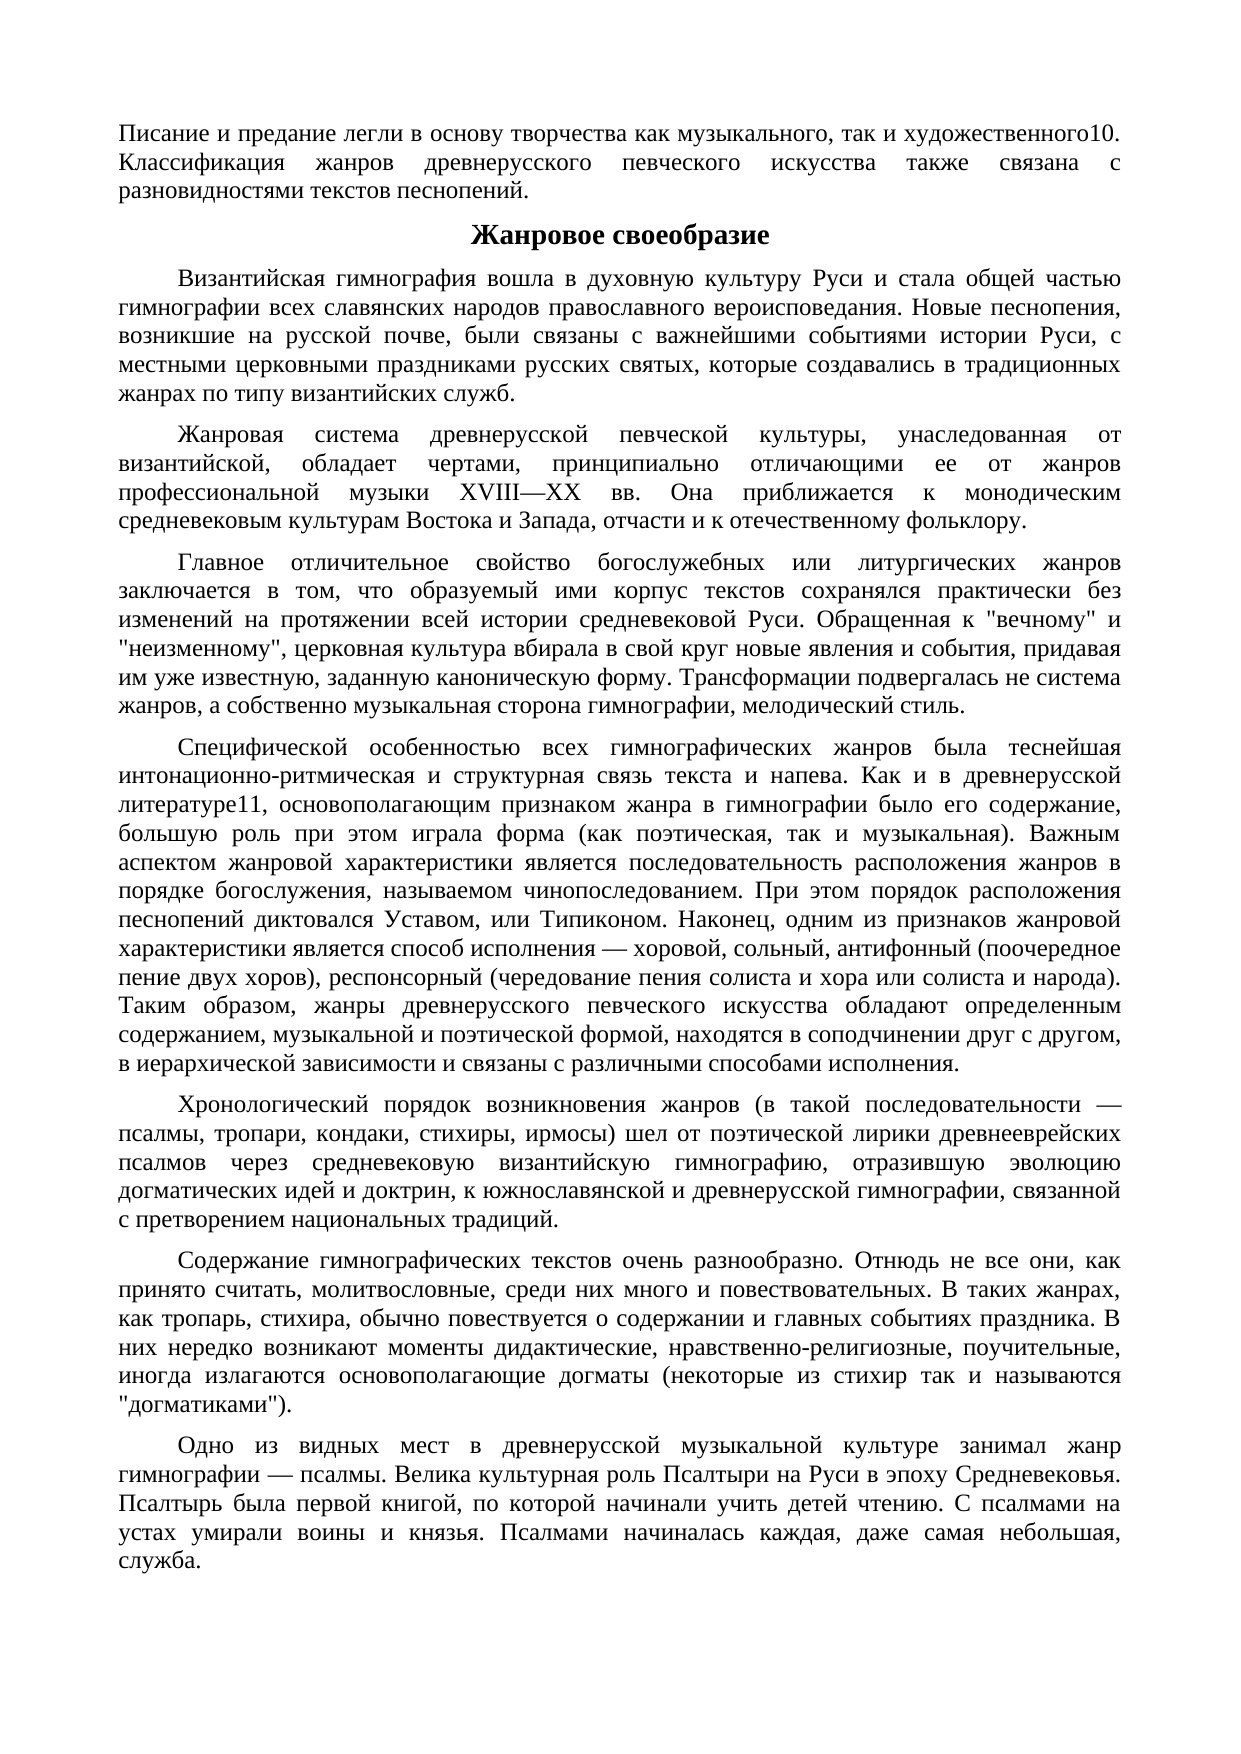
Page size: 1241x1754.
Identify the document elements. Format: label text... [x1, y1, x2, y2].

text Жанровая система древнерусской певческой культуры, унаследованная от византийской, обладает чертами, принципиально отличающими ее от жанров профессиональной музыки XVIII—XX вв. Она приближается к монодическим средневековым культурам Востока и Запада, отчасти и к отечественному фольклору. [118, 419, 1122, 534]
text Хронологический порядок возникновения жанров (в такой последовательности — псалмы, тропари, кондаки, стихиры, ирмосы) шел от поэтической лирики древнееврейских псалмов через средневековую византийскую гимнографию, отразившую эволюцию догматических идей и доктрин, к южнославянской и древнерусской гимнографии, связанной с претворением национальных традиций. [118, 1089, 1122, 1233]
text Специфической особенностью всех гимнографических жанров была теснейшая интонационно-ритмическая и структурная связь текста и напева. Как и в древнерусской литературе11, основополагающим признаком жанра в гимнографии было его содержание, большую роль при этом играла форма (как поэтическая, так и музыкальная). Важным аспектом жанровой характеристики является последовательность расположения жанров в порядке богослужения, называемом чинопоследованием. При этом порядок расположения песнопений диктовался Уставом, или Типиконом. Наконец, одним из признаков жанровой характеристики является способ исполнения — хоровой, сольный, антифонный (поочередное пение двух хоров), респонсорный (чередование пения солиста и хора или солиста и народа). Таким образом, жанры древнерусского певческого искусства обладают определенным содержанием, музыкальной и поэтической формой, находятся в соподчинении друг с другом, в иерархической зависимости и связаны с различными способами исполнения. [118, 732, 1122, 1077]
text Жанровое своеобразие [118, 217, 1122, 250]
text Содержание гимнографических текстов очень разнообразно. Отнюдь не все они, как принято считать, молитвословные, среди них много и повествовательных. В таких жанрах, как тропарь, стихира, обычно повествуется о содержании и главных событиях праздника. В них нередко возникают моменты дидактические, нравственно-религиозные, поучительные, иногда излагаются основополагающие догматы (некоторые из стихир так и называются "догматиками"). [118, 1245, 1122, 1418]
text Византийская гимнография вошла в духовную культуру Руси и стала общей частью гимнографии всех славянских народов православного вероисповедания. Новые песнопения, возникшие на русской почве, были связаны с важнейшими событиями истории Руси, с местными церковными праздниками русских святых, которые создавались в традиционных жанрах по типу византийских служб. [118, 263, 1122, 407]
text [118, 118, 1122, 204]
text Одно из видных мест в древнерусской музыкальной культуре занимал жанр гимнографии — псалмы. Велика культурная роль Псалтыри на Руси в эпоху Средневековья. Псалтырь была первой книгой, по которой начинали учить детей чтению. С псалмами на устах умирали воины и князья. Псалмами начиналась каждая, даже самая небольшая, служба. [118, 1430, 1122, 1574]
text Главное отличительное свойство богослужебных или литургических жанров заключается в том, что образуемый ими корпус текстов сохранялся практически без изменений на протяжении всей истории средневековой Руси. Обращенная к "вечному" и "неизменному", церковная культура вбирала в свой круг новые явления и события, придавая им уже известную, заданную каноническую форму. Трансформации подвергалась не система жанров, а собственно музыкальная сторона гимнографии, мелодический стиль. [118, 547, 1122, 719]
